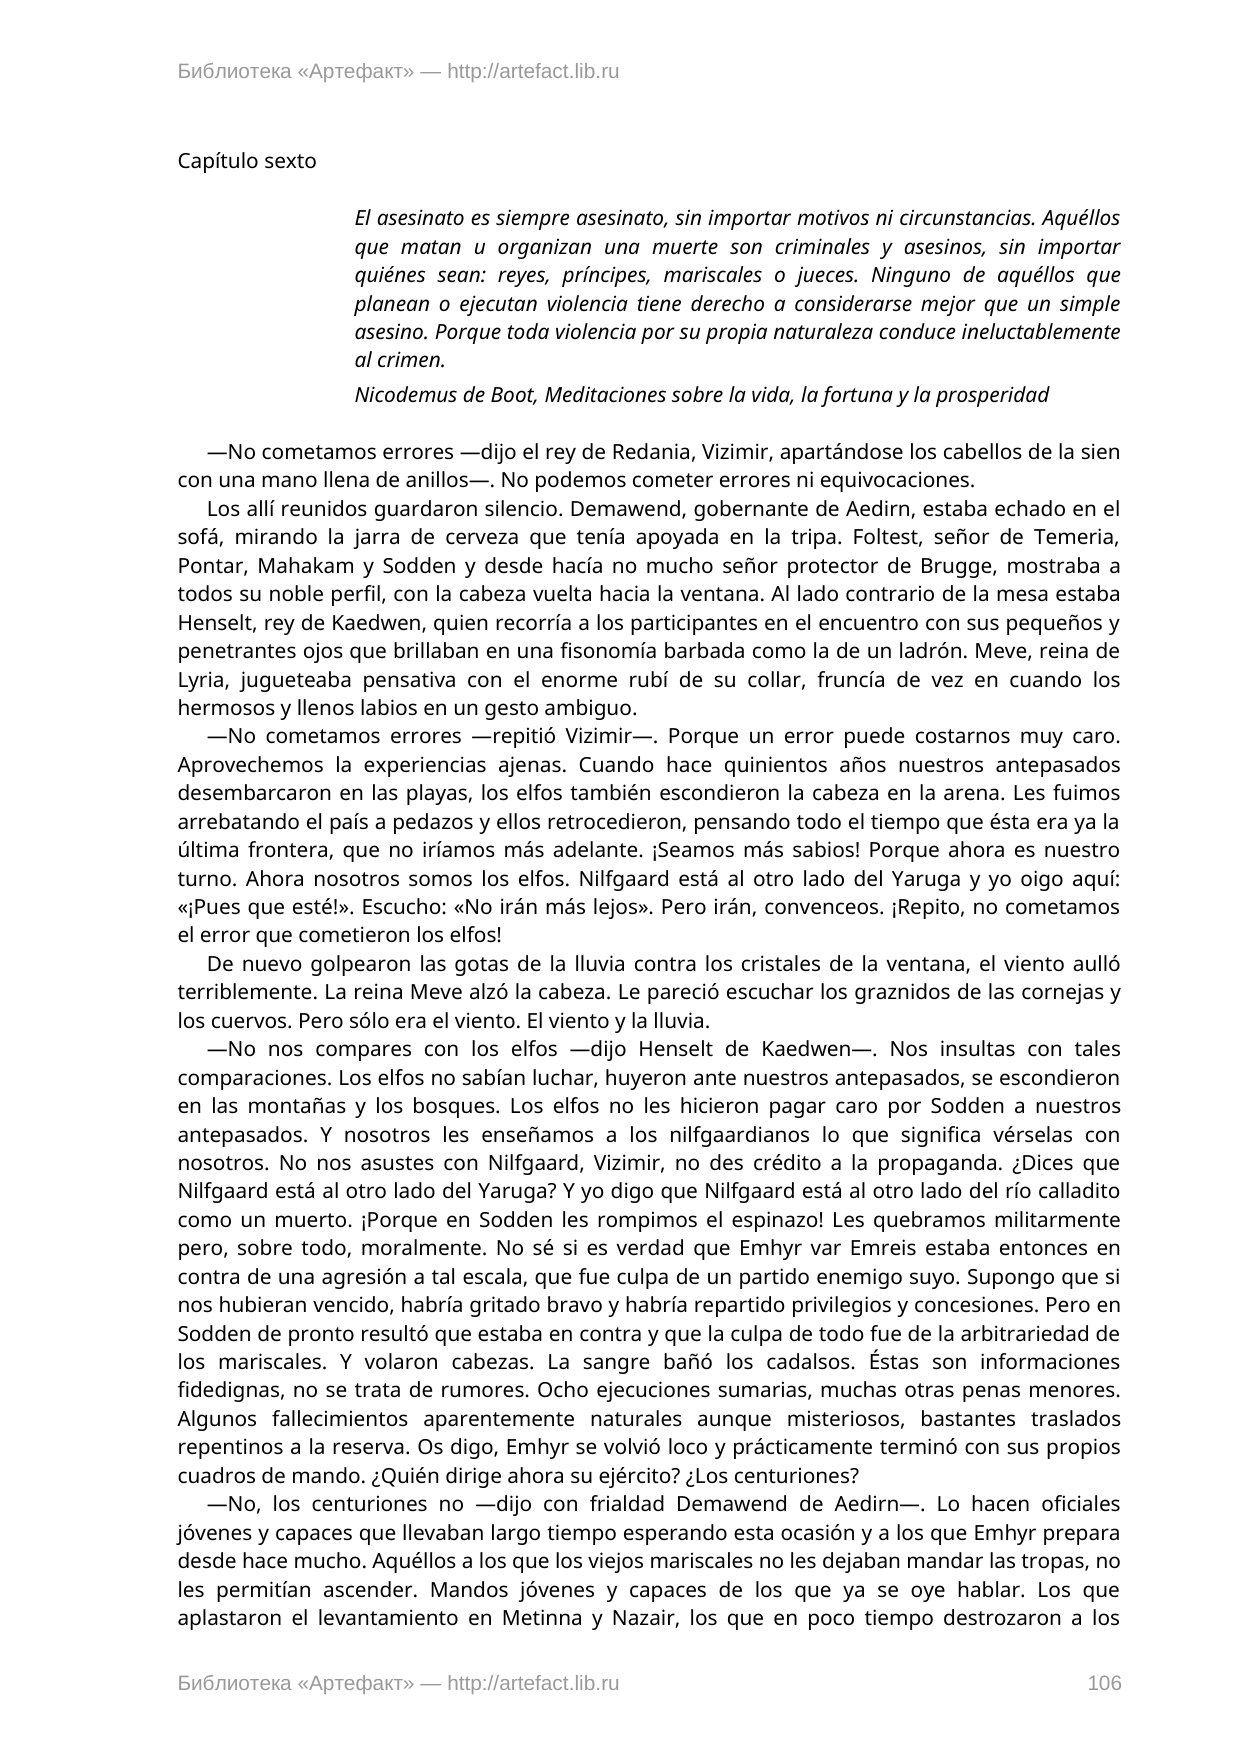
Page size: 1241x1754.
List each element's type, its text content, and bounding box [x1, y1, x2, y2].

text —No cometamos errores —dijo el rey de Redania, Vizimir, apartándose los cabellos de la sien con una mano llena de anillos—. No podemos cometer errores ni equivocaciones. [177, 437, 1122, 494]
text De nuevo golpearon las gotas de la lluvia contra los cristales de la ventana, el viento aulló terriblemente. La reina Meve alzó la cabeza. Le pareció escuchar los graznidos de las cornejas y los cuervos. Pero sólo era el viento. El viento y la lluvia. [177, 949, 1122, 1034]
subtitle Capítulo sexto [177, 147, 1122, 175]
text El asesinato es siempre asesinato, sin importar motivos ni circunstancias. Aquéllos que matan u organizan una muerte son criminales y asesinos, sin importar quiénes sean: reyes, príncipes, mariscales o jueces. Ninguno de aquéllos que planean o ejecutan violencia tiene derecho a considerarse mejor que un simple asesino. Porque toda violencia por su propia naturaleza conduce ineluctablemente al crimen. [354, 203, 1122, 374]
text —No nos compares con los elfos —dijo Henselt de Kaedwen—. Nos insultas con tales comparaciones. Los elfos no sabían luchar, huyeron ante nuestros antepasados, se escondieron en las montañas y los bosques. Los elfos no les hicieron pagar caro por Sodden a nuestros antepasados. Y nosotros les enseñamos a los nilfgaardianos lo que significa vérselas con nosotros. No nos asustes con Nilfgaard, Vizimir, no des crédito a la propaganda. ¿Dices que Nilfgaard está al otro lado del Yaruga? Y yo digo que Nilfgaard está al otro lado del río calladito como un muerto. ¡Porque en Sodden les rompimos el espinazo! Les quebramos militarmente pero, sobre todo, moralmente. No sé si es verdad que Emhyr var Emreis estaba entonces en contra de una agresión a tal escala, que fue culpa de un partido enemigo suyo. Supongo que si nos hubieran vencido, habría gritado bravo y habría repartido privilegios y concesiones. Pero en Sodden de pronto resultó que estaba en contra y que la culpa de todo fue de la arbitrariedad de los mariscales. Y volaron cabezas. La sangre bañó los cadalsos. Éstas son informaciones fidedignas, no se trata de rumores. Ocho ejecuciones sumarias, muchas otras penas menores. Algunos fallecimientos aparentemente naturales aunque misteriosos, bastantes traslados repentinos a la reserva. Os digo, Emhyr se volvió loco y prácticamente terminó con sus propios cuadros de mando. ¿Quién dirige ahora su ejército? ¿Los centuriones? [177, 1034, 1122, 1489]
text —No cometamos errores —repitió Vizimir—. Porque un error puede costarnos muy caro. Aprovechemos la experiencias ajenas. Cuando hace quinientos años nuestros antepasados desembarcaron en las playas, los elfos también escondieron la cabeza en la arena. Les fuimos arrebatando el país a pedazos y ellos retrocedieron, pensando todo el tiempo que ésta era ya la última frontera, que no iríamos más adelante. ¡Seamos más sabios! Porque ahora es nuestro turno. Ahora nosotros somos los elfos. Nilfgaard está al otro lado del Yaruga y yo oigo aquí: «¡Pues que esté!». Escucho: «No irán más lejos». Pero irán, convenceos. ¡Repito, no cometamos el error que cometieron los elfos! [177, 722, 1122, 949]
text Nicodemus de Boot, Meditaciones sobre la vida, la fortuna y la prosperidad [354, 380, 1122, 409]
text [177, 1489, 1122, 1632]
text Los allí reunidos guardaron silencio. Demawend, gobernante de Aedirn, estaba echado en el sofá, mirando la jarra de cerveza que tenía apoyada en la tripa. Foltest, señor de Temeria, Pontar, Mahakam y Sodden y desde hacía no mucho señor protector de Brugge, mostraba a todos su noble perfil, con la cabeza vuelta hacia la ventana. Al lado contrario de la mesa estaba Henselt, rey de Kaedwen, quien recorría a los participantes en el encuentro con sus pequeños y penetrantes ojos que brillaban en una fisonomía barbada como la de un ladrón. Meve, reina de Lyria, jugueteaba pensativa con el enorme rubí de su collar, fruncía de vez en cuando los hermosos y llenos labios en un gesto ambiguo. [177, 494, 1122, 722]
